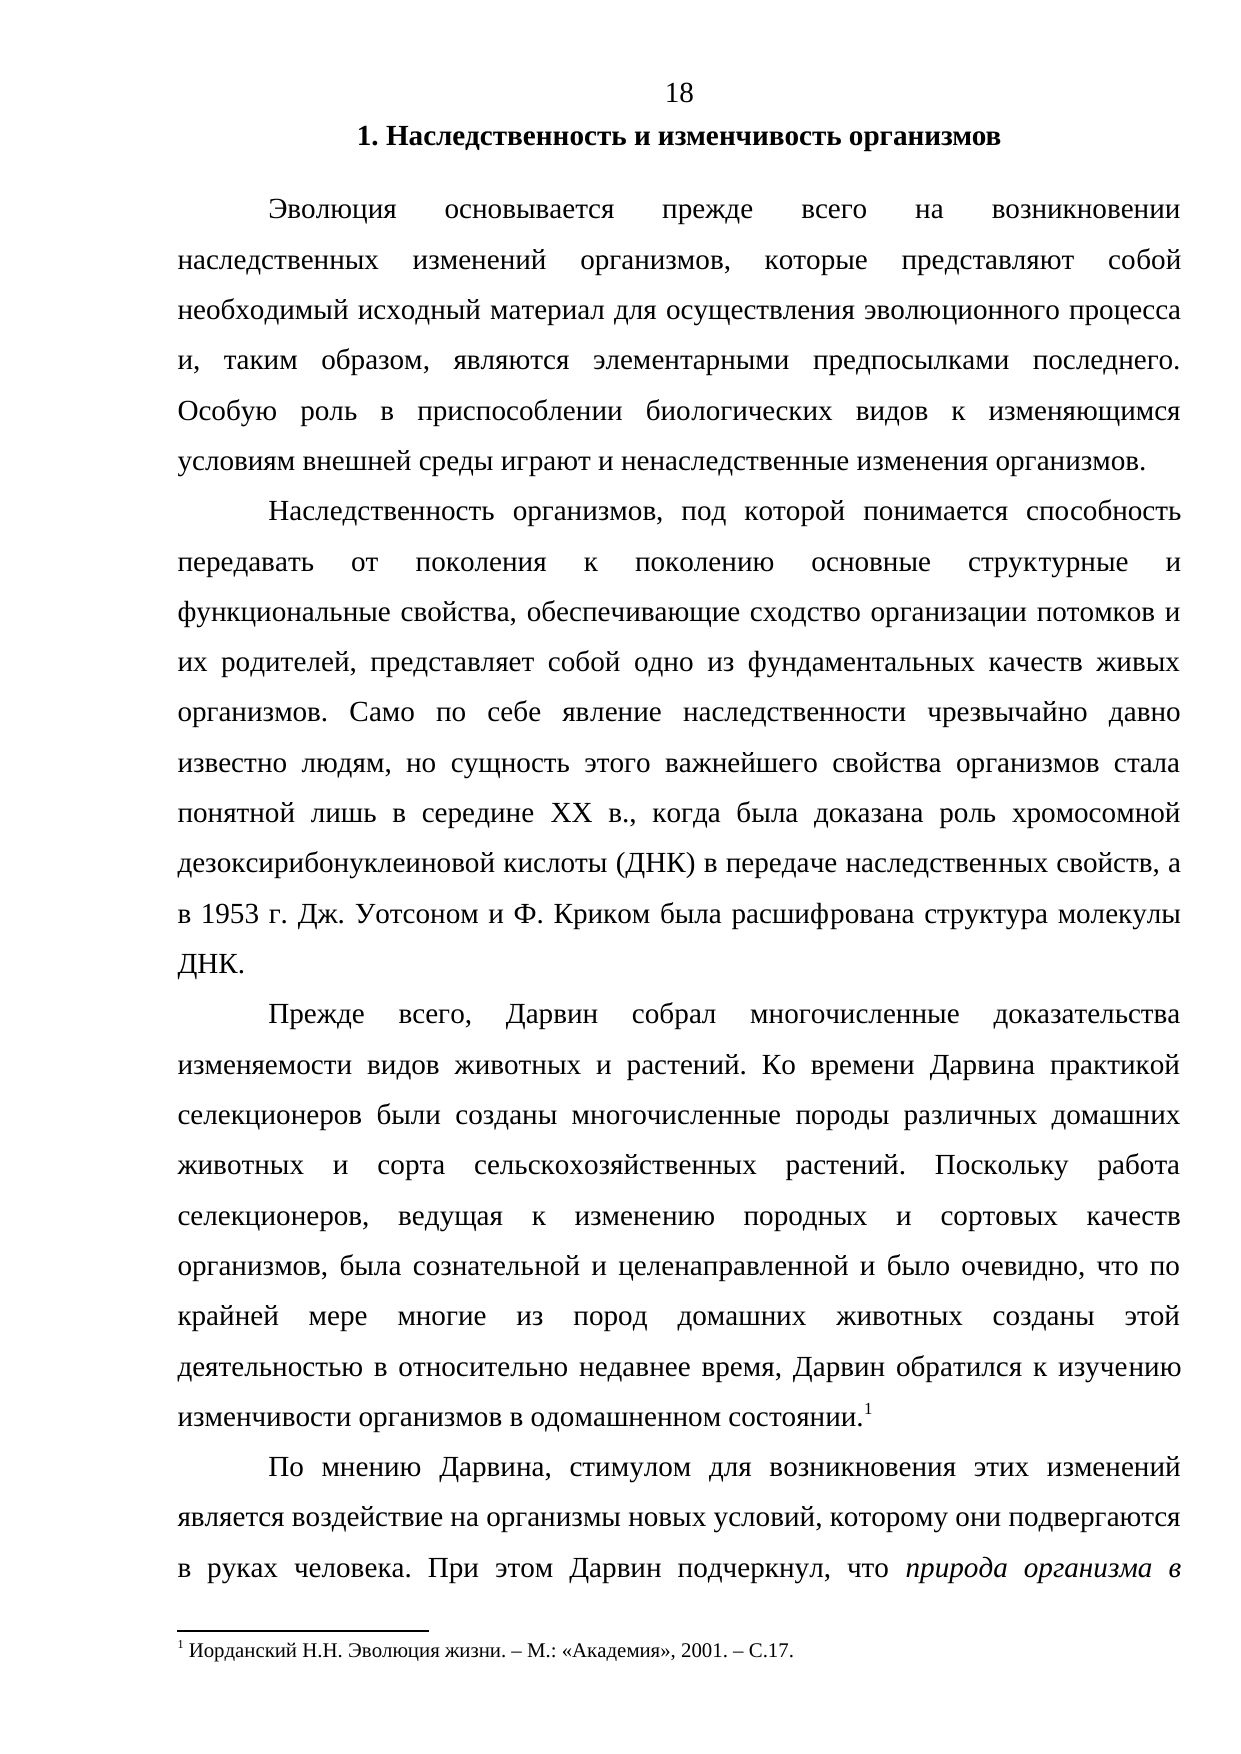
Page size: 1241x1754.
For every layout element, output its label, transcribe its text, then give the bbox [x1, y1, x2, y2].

text Наследственность организмов, под которой понимается способность передавать от поколения к поколению основные структурные и функциональные свойства, обеспечивающие сходство организации потомков и их родителей, представляет собой одно из фундаментальных качеств живых организмов. Само по себе явление наследственности чрезвычайно давно известно людям, но сущность этого важнейшего свойства организмов стала понятной лишь в середине XX в., когда была доказана роль хромосомной дезоксирибонуклеиновой кислоты (ДНК) в передаче наследственных свойств, а в 1953 г. Дж. Уотсоном и Ф. Криком была расшифрована структура молекулы ДНК. [177, 493, 1181, 980]
subtitle 1. Наследственность и изменчивость организмов [177, 118, 1181, 152]
text Прежде всего, Дарвин собрал многочисленные доказательства изменяемости видов животных и растений. Ко времени Дарвина практикой селекционеров были созданы многочисленные породы различных домашних животных и сорта сельскохозяйственных растений. Поскольку работа селекционеров, ведущая к изменению породных и сортовых качеств организмов, была сознательной и целенаправленной и было очевидно, что по крайней мере многие из пород домашних животных созданы этой деятельностью в относительно недавнее время, Дарвин обратился к изучению изменчивости организмов в одомашненном состоянии. [177, 996, 1181, 1432]
text Эволюция основывается прежде всего на возникновении наследственных изменений организмов, которые представляют собой необходимый исходный материал для осуществления эволюционного процесса и, таким образом, являются элементарными предпосылками последнего. Особую роль в приспособлении биологических видов к изменяющимся условиям внешней среды играют и ненаследственные изменения организмов. [177, 191, 1181, 477]
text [177, 1449, 1181, 1583]
